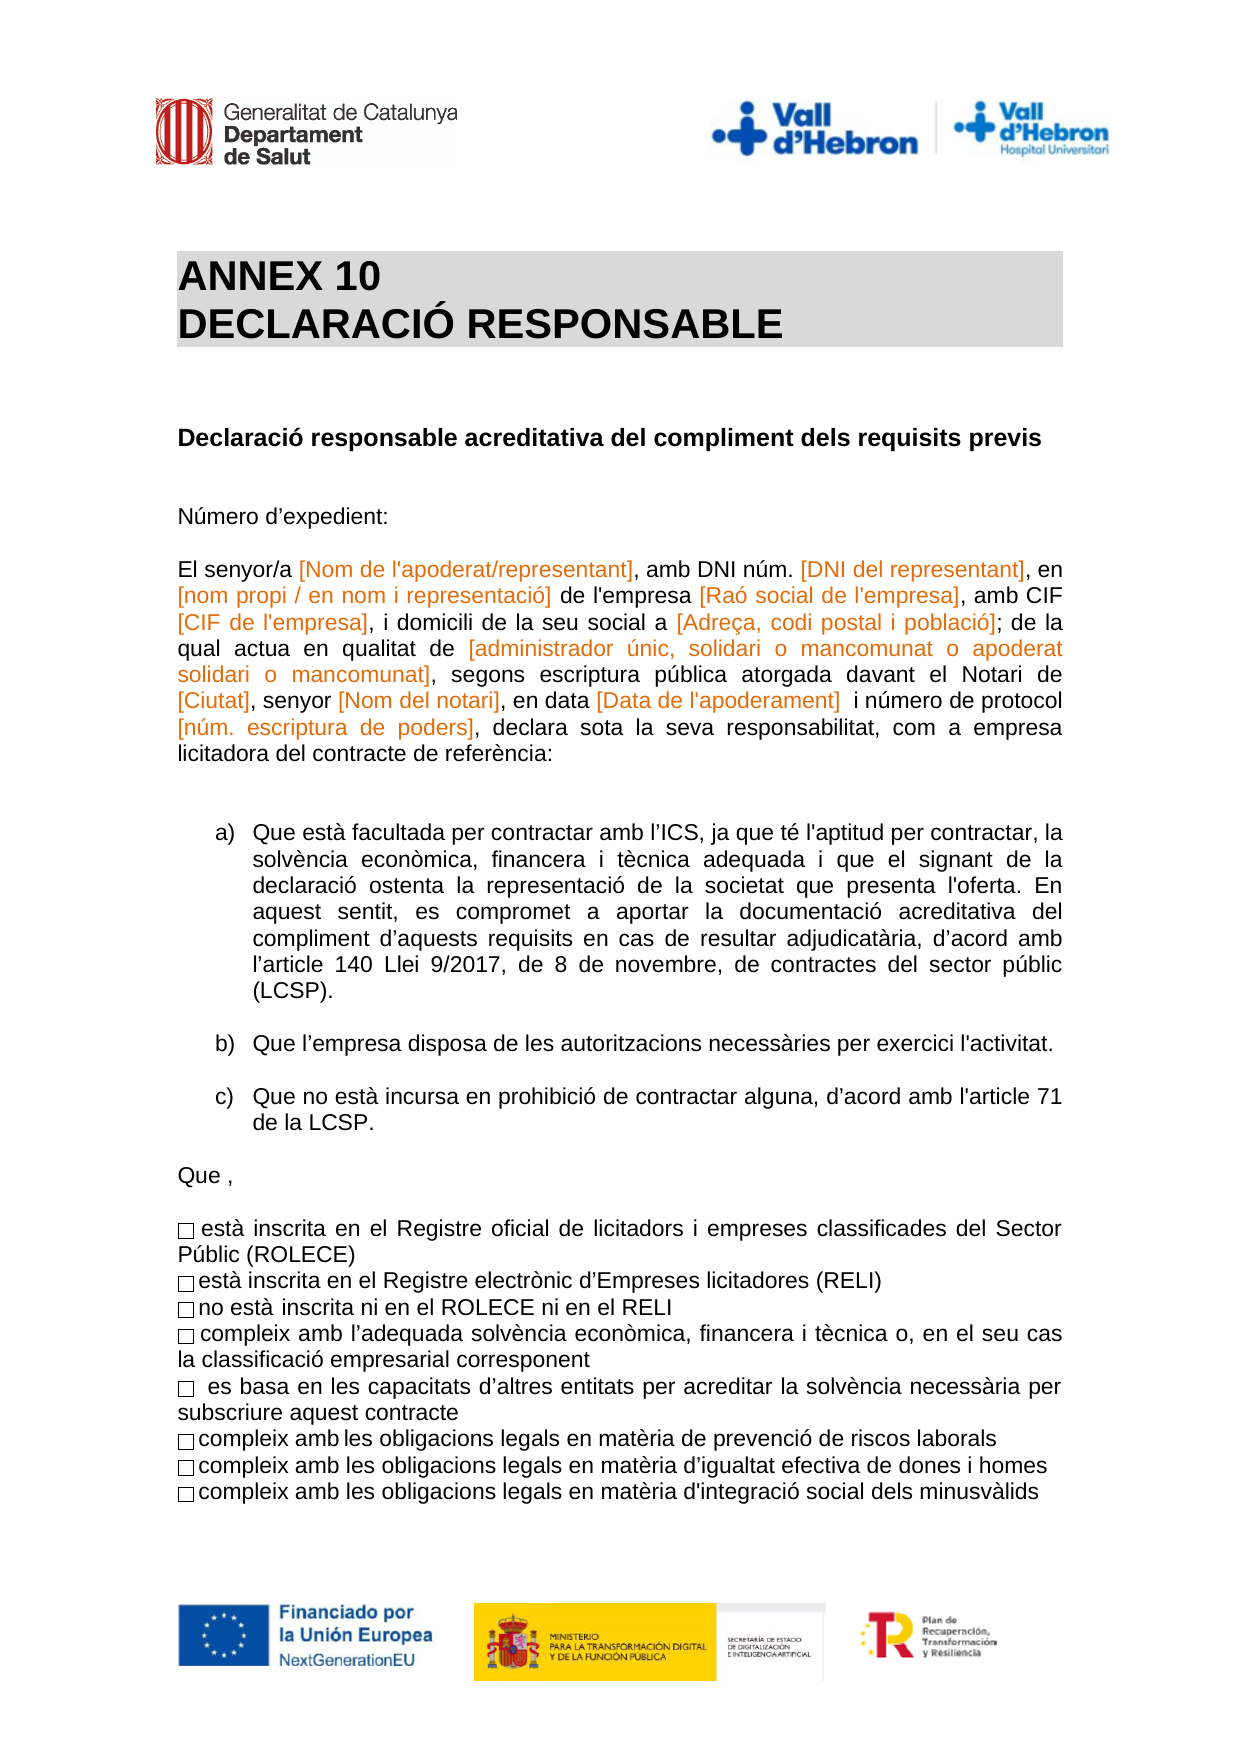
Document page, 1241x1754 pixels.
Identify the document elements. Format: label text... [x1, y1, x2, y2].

list Que no està incursa en prohibició de contractar alguna, d’acord amb l'article 71 de la LCSP. [215, 1083, 1063, 1136]
text Que , [177, 1162, 1063, 1188]
list Que l’empresa disposa de les autoritzacions necessàries per exercici l'activitat. [215, 1030, 1063, 1056]
picture [156, 98, 458, 165]
text compleix amb les obligacions legals en matèria d'integració social dels minusvàlids [177, 1478, 1063, 1504]
picture [177, 1603, 1063, 1681]
picture [698, 96, 1134, 167]
text Número d’expedient: [177, 503, 1063, 529]
text compleix amb les obligacions legals en matèria de prevenció de riscos laborals [177, 1425, 1063, 1452]
text DECLARACIÓ RESPONSABLE [177, 299, 1063, 347]
text compleix amb les obligacions legals en matèria d’igualtat efectiva de dones i homes [177, 1452, 1063, 1478]
list Que està facultada per contractar amb l’ICS, ja que té l'aptitud per contractar, la solvència econòmica, financera i tècnica adequada i que el signant de la declaració ostenta la representació de la societat que presenta l'oferta. En aquest sentit, es compromet a aportar la documentació acreditativa del compliment d’aquests requisits en cas de resultar adjudicatària, d’acord amb l’article 140 Llei 9/2017, de 8 de novembre, de contractes del sector públic (LCSP). [215, 819, 1063, 1004]
text està inscrita en el Registre electrònic d’Empreses licitadores (RELI) [177, 1267, 1063, 1294]
text compleix amb l’adequada solvència econòmica, financera i tècnica o, en el seu cas la classificació empresarial corresponent [177, 1320, 1063, 1373]
text no està inscrita ni en el ROLECE ni en el RELI [177, 1294, 1063, 1320]
text El senyor/a [Nom de l'apoderat/representant], amb DNI núm. [DNI del representant], en [nom propi / en nom i representació] de l'empresa [Raó social de l'empresa], amb CIF [CIF de l'empresa], i domicili de la seu social a [Adreça, codi postal i població]; de la qual actua en qualitat de [administrador únic, solidari o mancomunat o apoderat solidari o mancomunat], segons escriptura pública atorgada davant el Notari de [Ciutat], senyor [Nom del notari], en data [Data de l'apoderament] i número de protocol [núm. escriptura de poders], declara sota la seva responsabilitat, com a empresa licitadora del contracte de referència: [177, 556, 1063, 767]
text està inscrita en el Registre oficial de licitadors i empreses classificades del Sector Públic (ROLECE) [177, 1214, 1063, 1267]
text ANNEX 10 [177, 251, 1063, 299]
text Declaració responsable acreditativa del compliment dels requisits previs [177, 423, 1063, 452]
text es basa en les capacitats d’altres entitats per acreditar la solvència necessària per subscriure aquest contracte [177, 1373, 1063, 1425]
